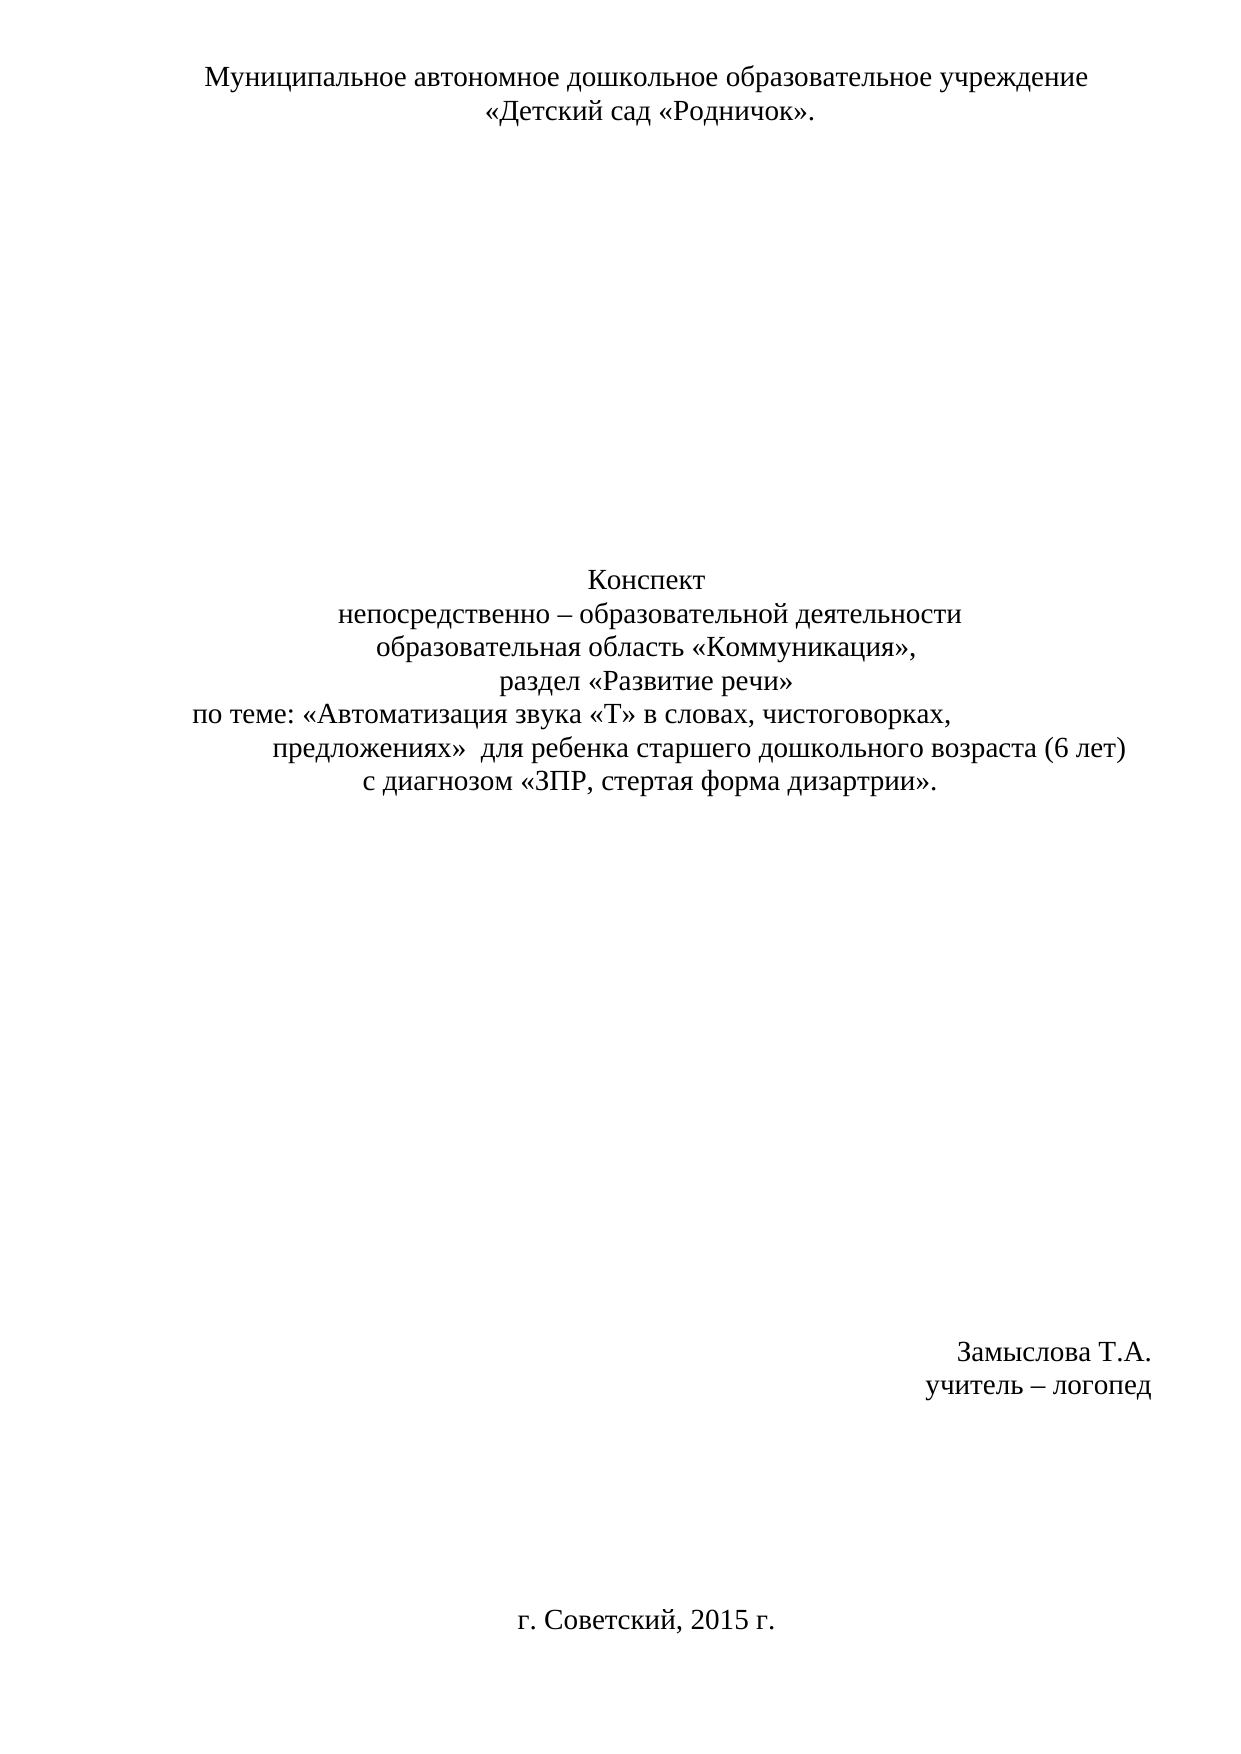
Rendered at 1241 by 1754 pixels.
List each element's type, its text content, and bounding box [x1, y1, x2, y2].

text г. Советский, 2015 г. [103, 1602, 1152, 1636]
text «Детский сад «Родничок». [103, 93, 1152, 126]
text Замыслова Т.А. [192, 1334, 1152, 1367]
text образовательная область «Коммуникация», [103, 629, 1152, 663]
text предложениях» для ребенка старшего дошкольного возраста (6 лет) [192, 730, 1152, 763]
text с диагнозом «ЗПР, стертая форма дизартрии». [103, 763, 1152, 797]
text по теме: «Автоматизация звука «Т» в словах, чистоговорках, [192, 696, 1152, 730]
text Муниципальное автономное дошкольное образовательное учреждение [103, 59, 1152, 93]
text Конспект [103, 562, 1152, 596]
text раздел «Развитие речи» [103, 663, 1152, 696]
text учитель – логопед [103, 1367, 1152, 1401]
text непосредственно – образовательной деятельности [103, 596, 1152, 629]
